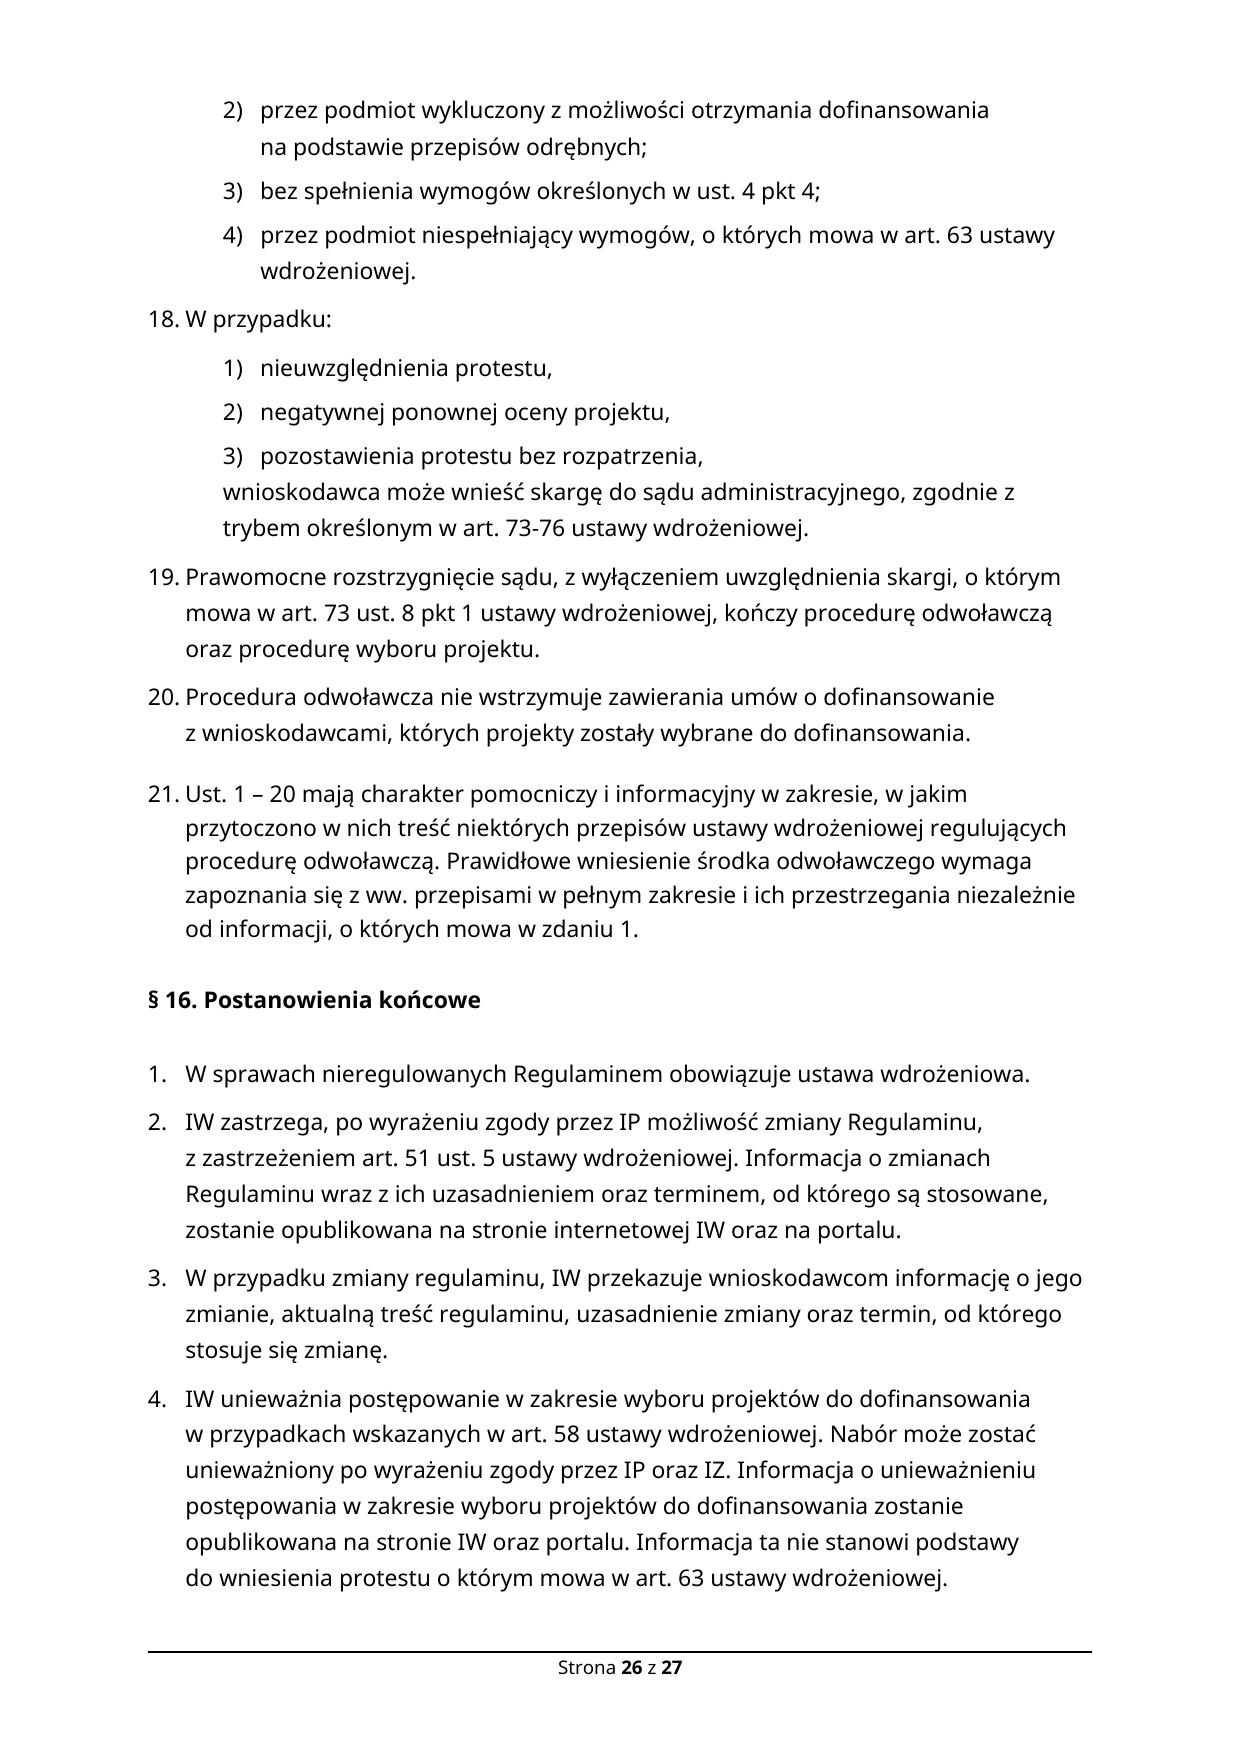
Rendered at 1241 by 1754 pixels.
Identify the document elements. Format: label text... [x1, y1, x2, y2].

list negatywnej ponownej oceny projektu, [223, 396, 1092, 427]
list Prawomocne rozstrzygnięcie sądu, z wyłączeniem uwzględnienia skargi, o którym mowa w art. 73 ust. 8 pkt 1 ustawy wdrożeniowej, kończy procedurę odwoławczą oraz procedurę wyboru projektu. [148, 561, 1092, 664]
list przez podmiot wykluczony z możliwości otrzymania dofinansowania na podstawie przepisów odrębnych; [223, 94, 1092, 162]
list przez podmiot niespełniający wymogów, o których mowa w art. 63 ustawy wdrożeniowej. [223, 219, 1092, 286]
list Ust. 1 – 20 mają charakter pomocniczy i informacyjny w zakresie, w jakim przytoczono w nich treść niektórych przepisów ustawy wdrożeniowej regulujących procedurę odwoławczą. Prawidłowe wniesienie środka odwoławczego wymaga zapoznania się z ww. przepisami w pełnym zakresie i ich przestrzegania niezależnie od informacji, o których mowa w zdaniu 1. [148, 778, 1092, 944]
list bez spełnienia wymogów określonych w ust. 4 pkt 4; [223, 175, 1092, 206]
subtitle § 16. Postanowienia końcowe [148, 984, 1092, 1015]
list W przypadku: [148, 303, 1092, 334]
list Procedura odwoławcza nie wstrzymuje zawierania umów o dofinansowanie z wnioskodawcami, których projekty zostały wybrane do dofinansowania. [148, 681, 1092, 748]
list IW unieważnia postępowanie w zakresie wyboru projektów do dofinansowania w przypadkach wskazanych w art. 58 ustawy wdrożeniowej. Nabór może zostać unieważniony po wyrażeniu zgody przez IP oraz IZ. Informacja o unieważnieniu postępowania w zakresie wyboru projektów do dofinansowania zostanie opublikowana na stronie IW oraz portalu. Informacja ta nie stanowi podstawy do wniesienia protestu o którym mowa w art. 63 ustawy wdrożeniowej. [148, 1382, 1092, 1593]
list nieuwzględnienia protestu, [223, 352, 1092, 383]
text wnioskodawca może wnieść skargę do sądu administracyjnego, zgodnie z trybem określonym w art. 73-76 ustawy wdrożeniowej. [223, 476, 1092, 543]
list W przypadku zmiany regulaminu, IW przekazuje wnioskodawcom informację o jego zmianie, aktualną treść regulaminu, uzasadnienie zmiany oraz termin, od którego stosuje się zmianę. [148, 1262, 1092, 1365]
list pozostawienia protestu bez rozpatrzenia, [223, 440, 1092, 472]
list W sprawach nieregulowanych Regulaminem obowiązuje ustawa wdrożeniowa. [148, 1057, 1092, 1089]
list IW zastrzega, po wyrażeniu zgody przez IP możliwość zmiany Regulaminu, z zastrzeżeniem art. 51 ust. 5 ustawy wdrożeniowej. Informacja o zmianach Regulaminu wraz z ich uzasadnieniem oraz terminem, od którego są stosowane, zostanie opublikowana na stronie internetowej IW oraz na portalu. [148, 1106, 1092, 1245]
